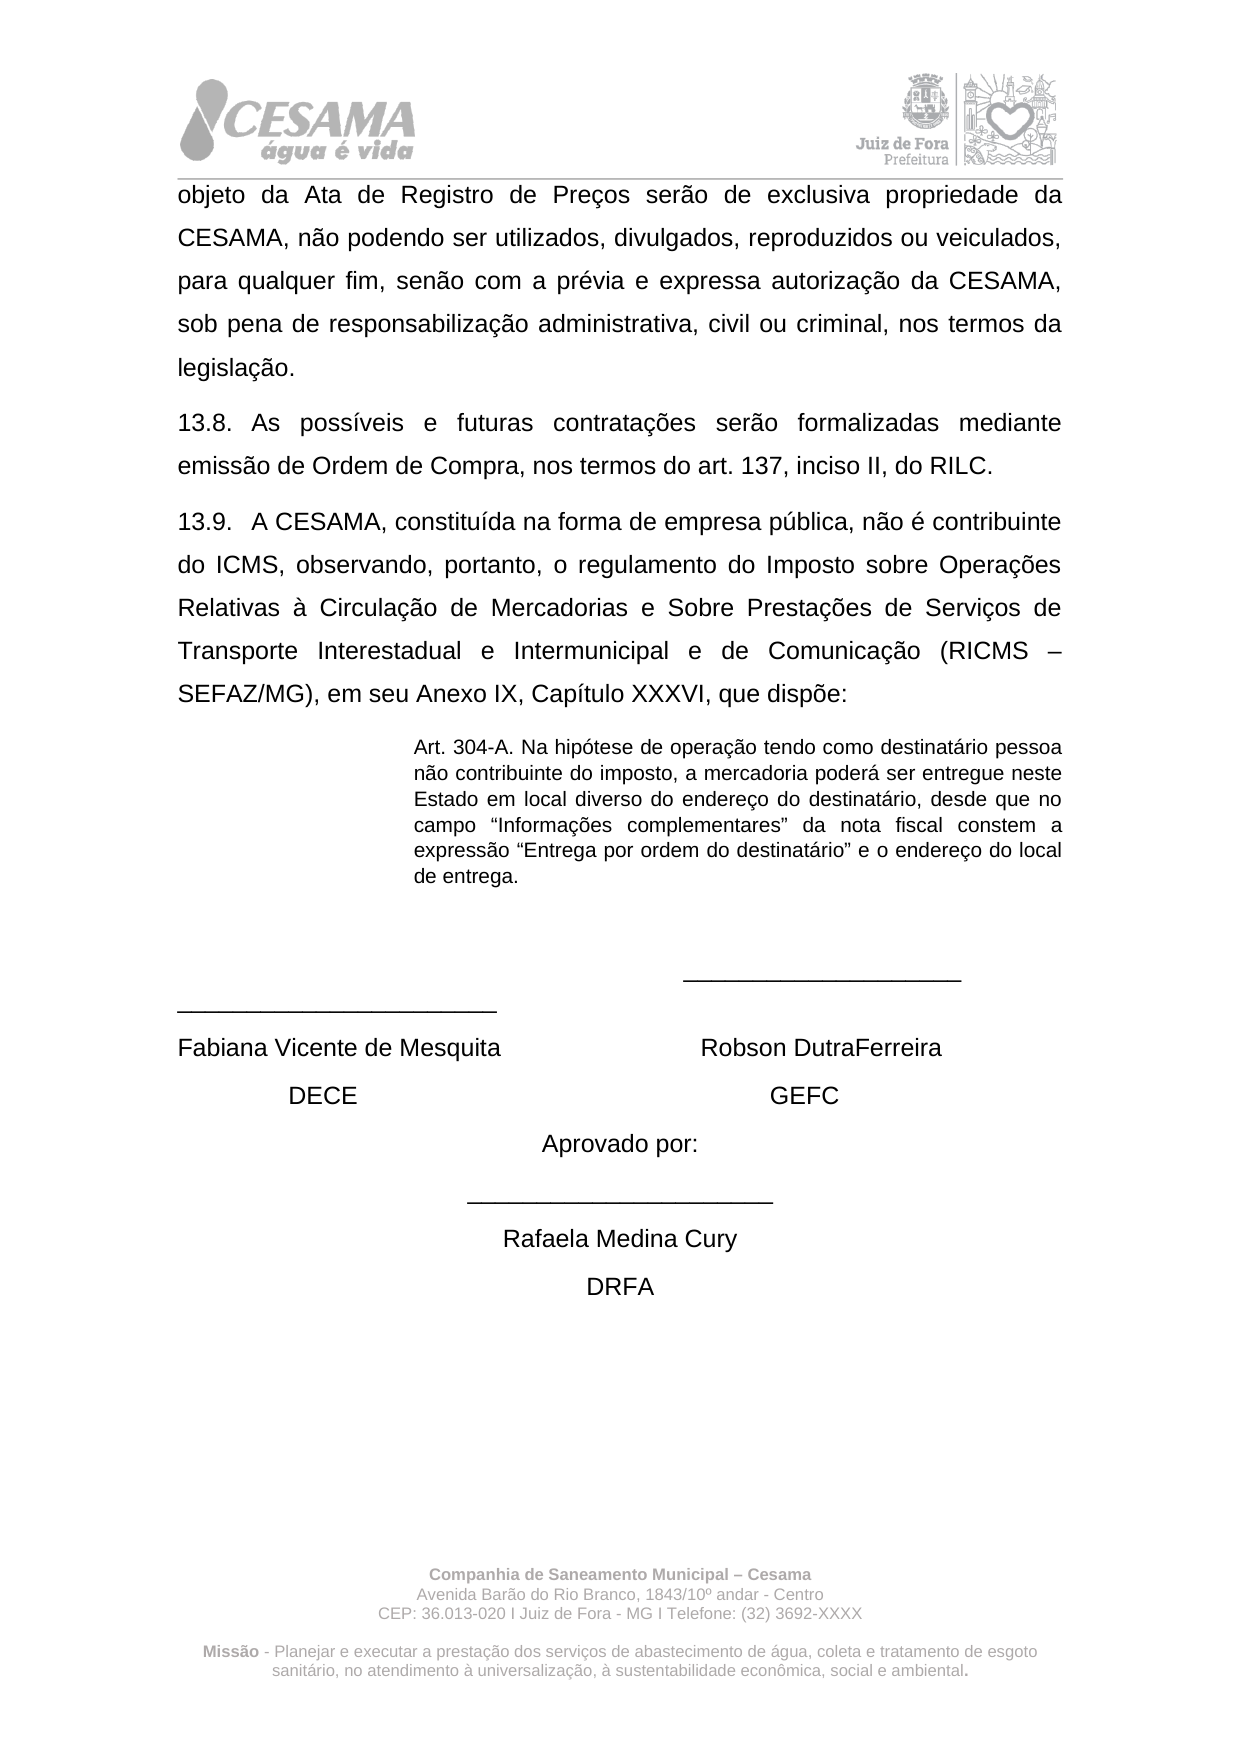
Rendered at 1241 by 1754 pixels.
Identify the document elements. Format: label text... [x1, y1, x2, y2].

text Aprovado por: [177, 1128, 1063, 1157]
text DECE GEFC [177, 1081, 1063, 1109]
text ____________________ _______________________ [177, 954, 1063, 1014]
text Fabiana Vicente de Mesquita Robson DutraFerreira [177, 1033, 1063, 1062]
text Rafaela Medina Cury [177, 1224, 1063, 1253]
text Art. 304-A. Na hipótese de operação tendo como destinatário pessoa não contribuinte do imposto, a mercadoria poderá ser entregue neste Estado em local diverso do endereço do destinatário, desde que no campo “Informações complementares” da nota fiscal constem a expressão “Entrega por ordem do destinatário” e o endereço do local de entrega. [413, 735, 1063, 888]
picture [177, 73, 1064, 180]
text ______________________ [177, 1176, 1063, 1205]
text DRFA [177, 1272, 1063, 1300]
list A CESAMA, constituída na forma de empresa pública, não é contribuinte do ICMS, observando, portanto, o regulamento do Imposto sobre Operações Relativas à Circulação de Mercadorias e Sobre Prestações de Serviços de Transporte Interestadual e Intermunicipal e de Comunicação (RICMS – SEFAZ/MG), em seu Anexo IX, Capítulo XXXVI, que dispõe: [177, 507, 1063, 708]
list As possíveis e futuras contratações serão formalizadas mediante emissão de Ordem de Compra, nos termos do art. 137, inciso II, do RILC. [177, 408, 1063, 480]
